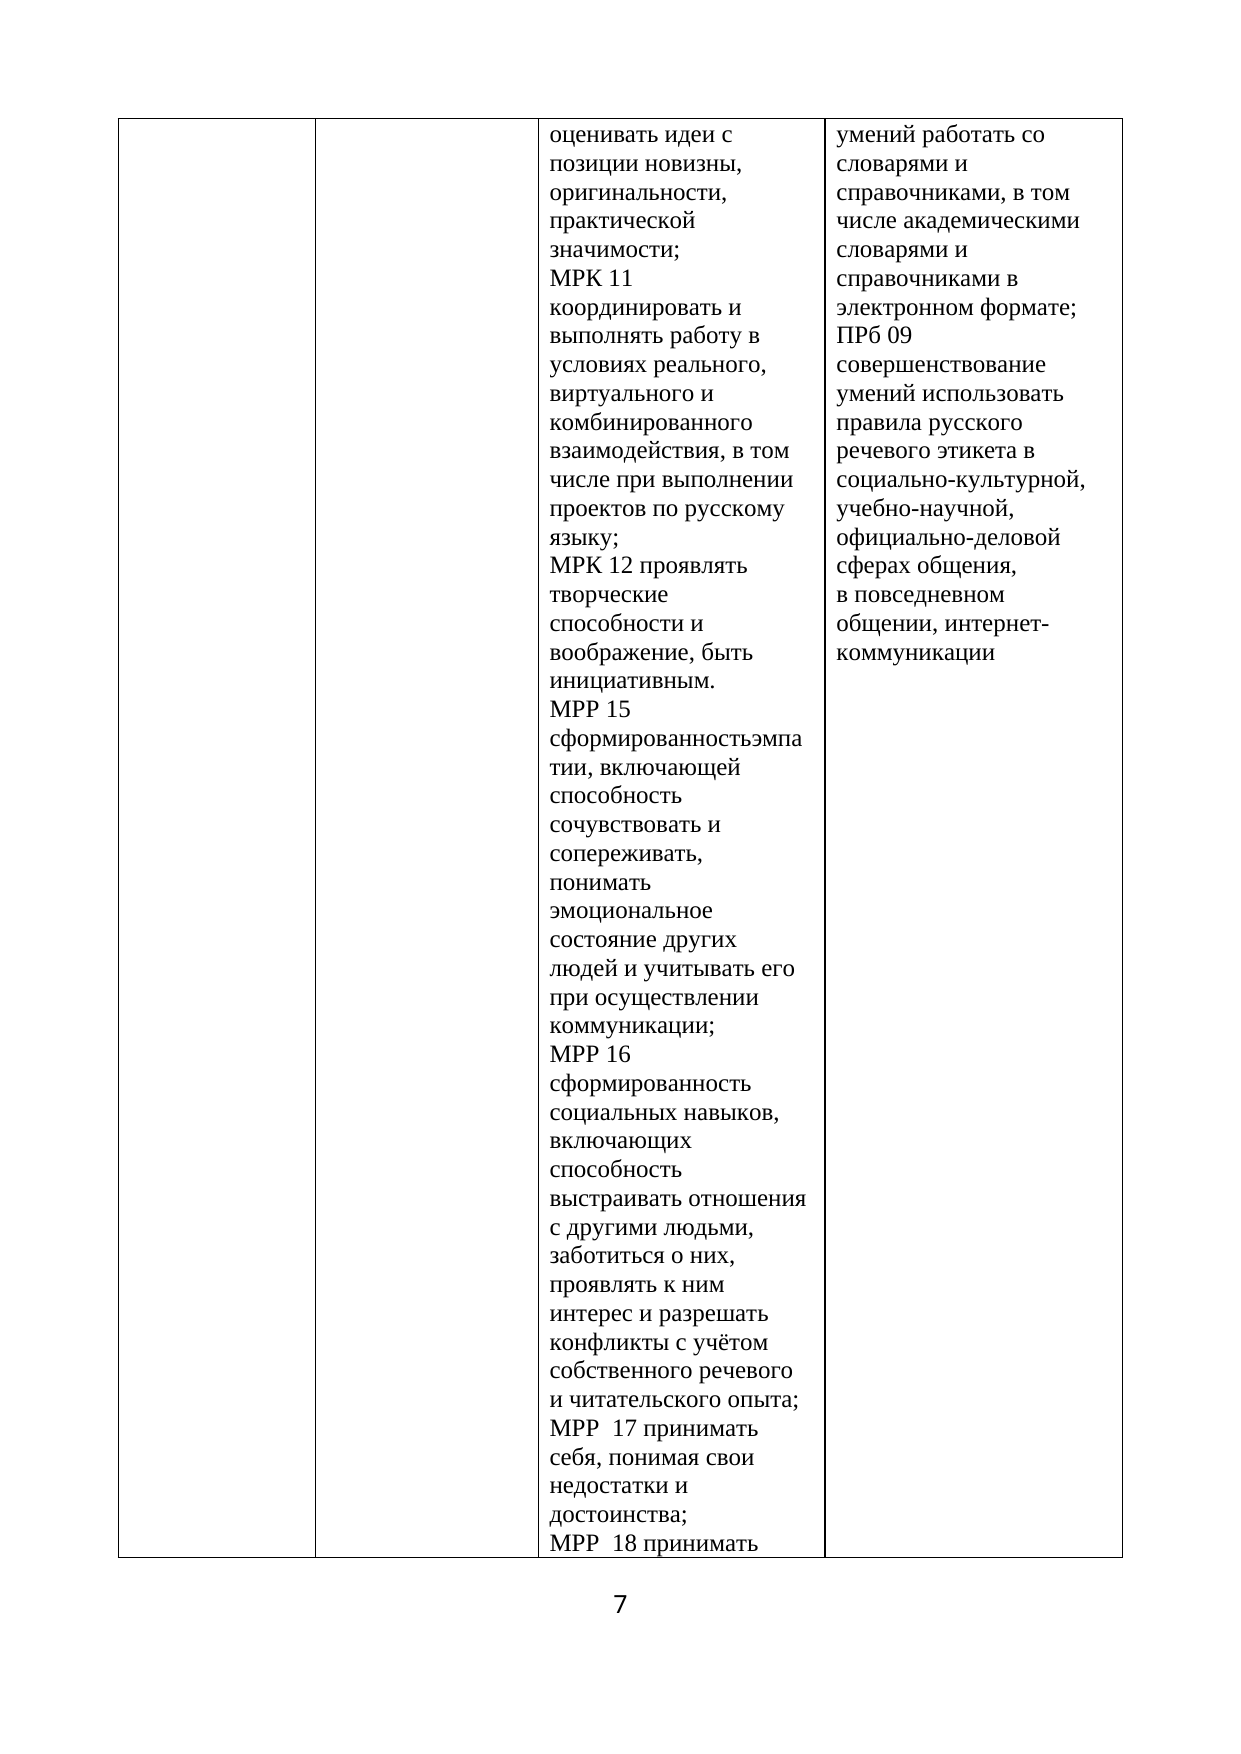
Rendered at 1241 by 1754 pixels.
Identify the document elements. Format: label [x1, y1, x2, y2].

table_cell [826, 119, 1122, 1557]
table_cell [119, 119, 315, 1557]
table_cell [316, 119, 538, 1557]
table_cell [539, 119, 824, 1557]
